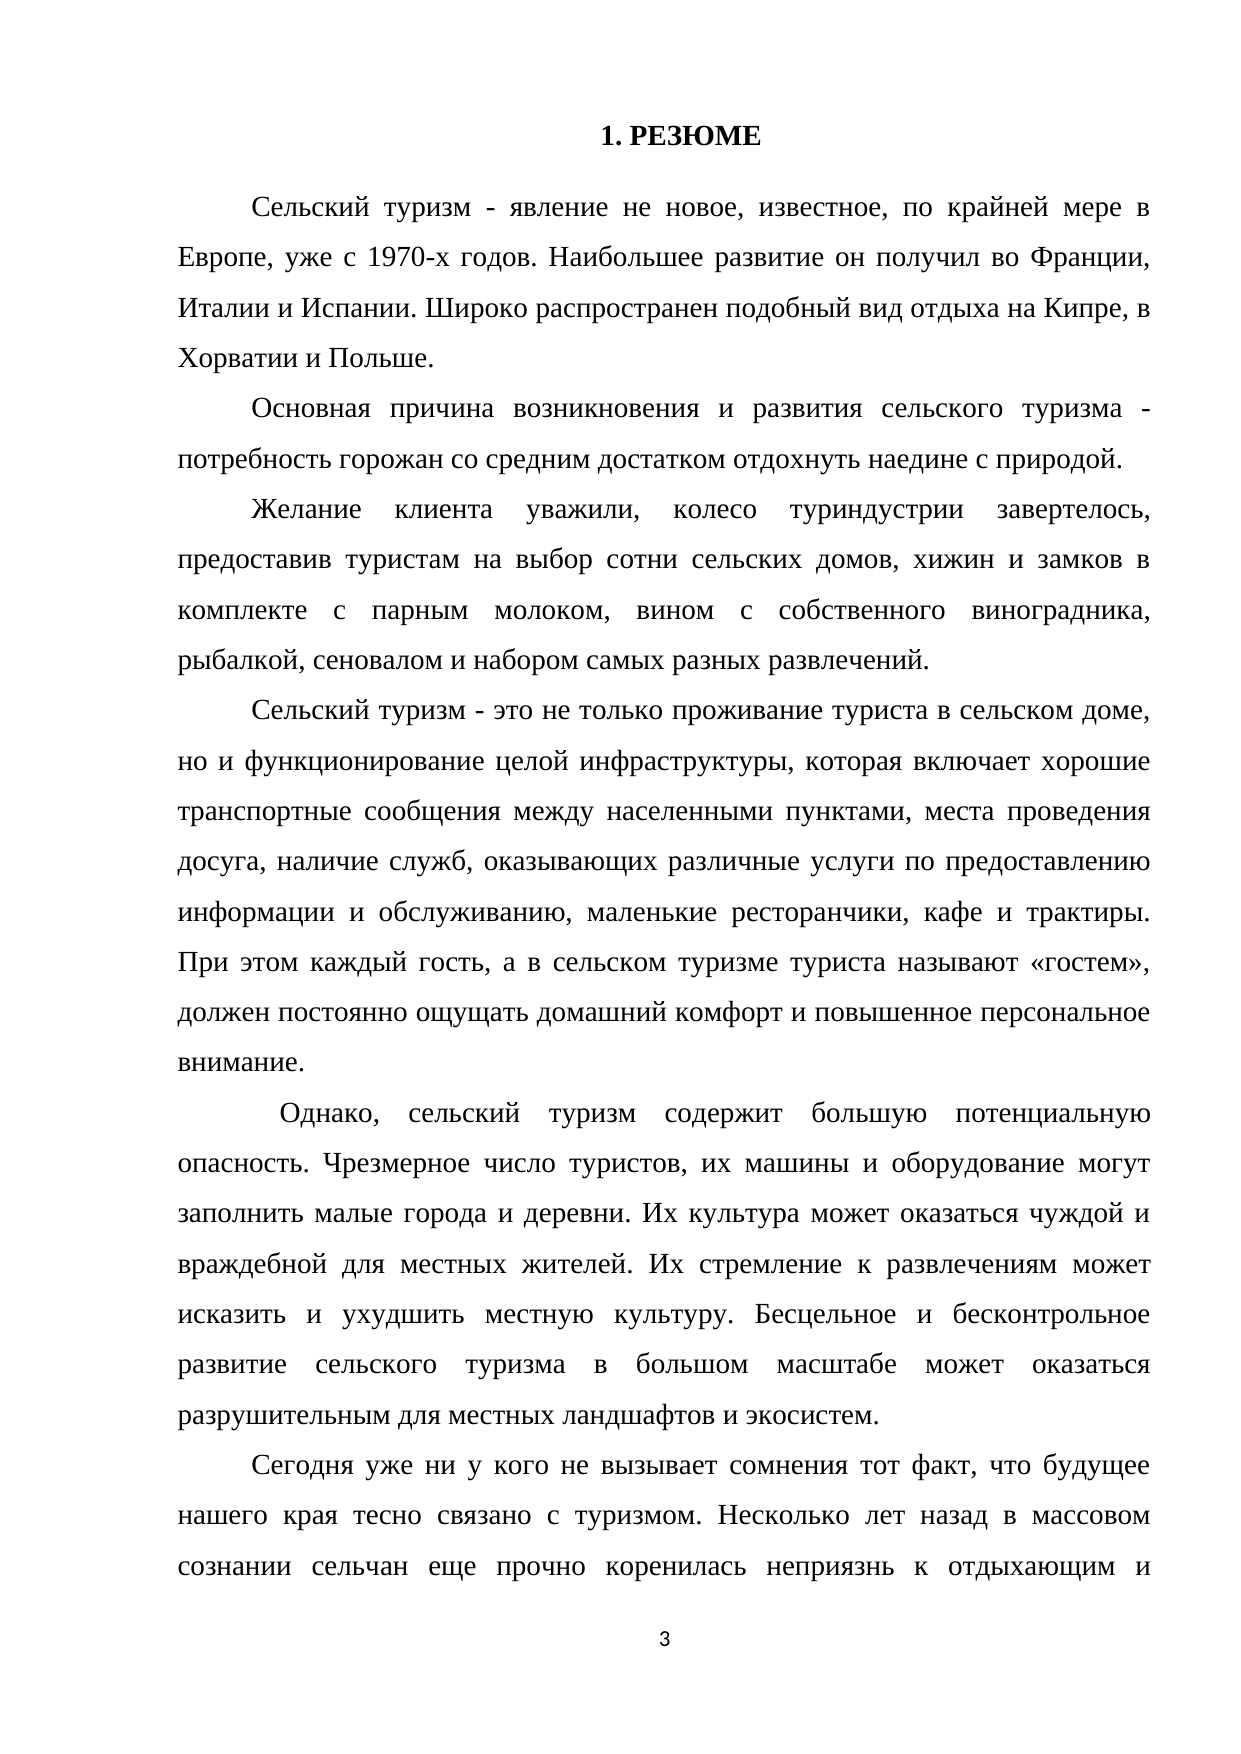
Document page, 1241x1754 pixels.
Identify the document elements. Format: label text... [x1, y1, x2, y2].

text 1. РЕЗЮМЕ [177, 118, 1152, 152]
text Основная причина возникновения и развития сельского туризма - потребность горожан со средним достатком отдохнуть наедине с природой. [177, 391, 1152, 474]
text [177, 1447, 1152, 1581]
text Желание клиента уважили, колесо туриндустрии завертелось, предоставив туристам на выбор сотни сельских домов, хижин и замков в комплекте с парным молоком, вином с собственного виноградника, рыбалкой, сеновалом и набором самых разных развлечений. [177, 491, 1152, 676]
text Однако, сельский туризм содержит большую потенциальную опасность. Чрезмерное число туристов, их машины и оборудование могут заполнить малые города и деревни. Их культура может оказаться чуждой и враждебной для местных жителей. Их стремление к развлечениям может исказить и ухудшить местную культуру. Бесцельное и бесконтрольное развитие сельского туризма в большом масштабе может оказаться разрушительным для местных ландшафтов и экосистем. [177, 1095, 1152, 1430]
text Сельский туризм - это не только проживание туриста в сельском доме, но и функционирование целой инфраструктуры, которая включает хорошие транспортные сообщения между населенными пунктами, места проведения досуга, наличие служб, оказывающих различные услуги по предоставлению информации и обслуживанию, маленькие ресторанчики, кафе и трактиры. При этом каждый гость, а в сельском туризме туриста называют «гостем», должен постоянно ощущать домашний комфорт и повышенное персональное внимание. [177, 692, 1152, 1078]
text Сельский туризм - явление не новое, известное, по крайней мере в Европе, уже с 1970-х годов. Наибольшее развитие он получил во Франции, Италии и Испании. Широко распространен подобный вид отдыха на Кипре, в Хорватии и Польше. [177, 189, 1152, 374]
